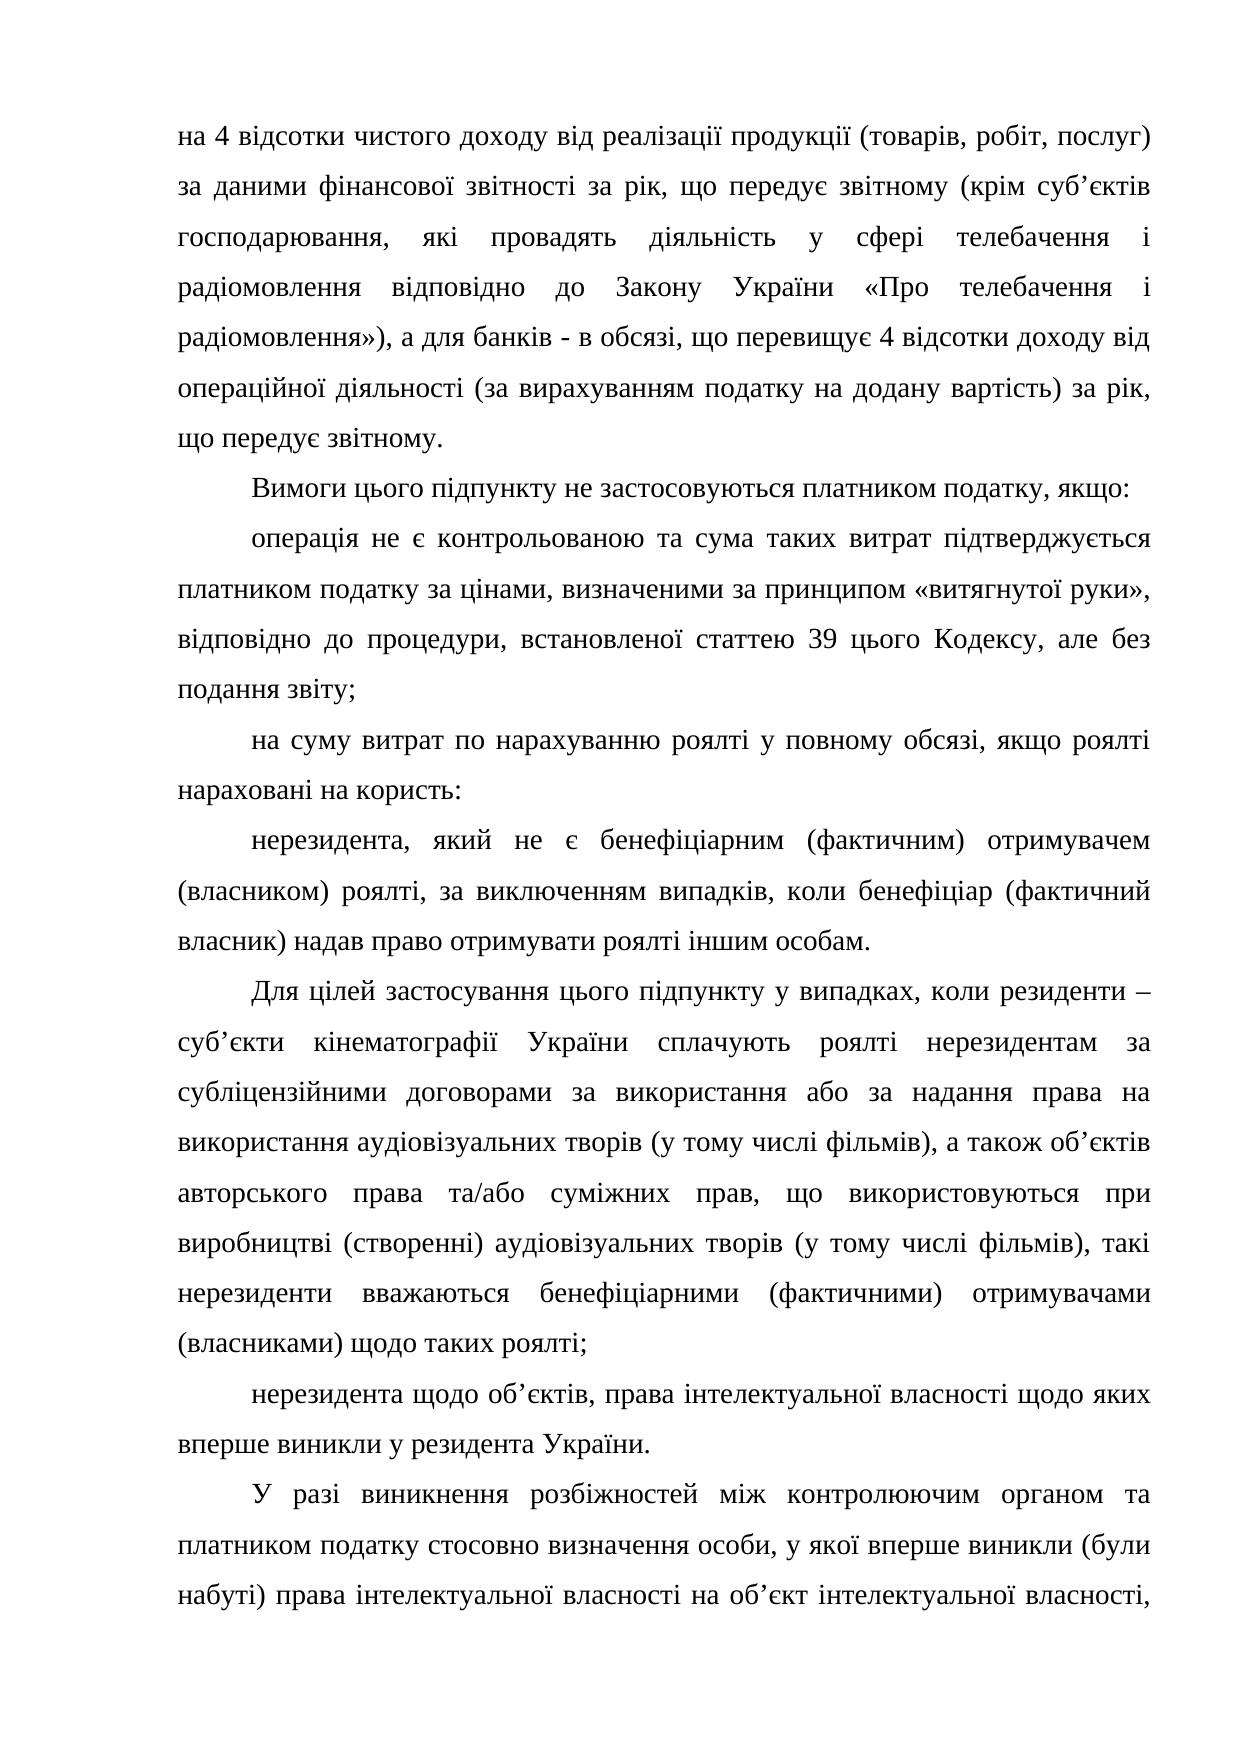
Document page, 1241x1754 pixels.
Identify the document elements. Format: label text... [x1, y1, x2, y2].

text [177, 1477, 1152, 1611]
text на суму витрат по нарахуванню роялті у повному обсязі, якщо роялті нараховані на користь: [177, 722, 1152, 806]
text операція не є контрольованою та сума таких витрат підтверджується платником податку за цінами, визначеними за принципом «витягнутої руки», відповідно до процедури, встановленої статтею 39 цього Кодексу, але без подання звіту; [177, 521, 1152, 705]
text нерезидента щодо об’єктів, права інтелектуальної власності щодо яких вперше виникли у резидента України. [177, 1376, 1152, 1460]
text Вимоги цього підпункту не застосовуються платником податку, якщо: [177, 470, 1152, 504]
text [177, 118, 1152, 453]
text Для цілей застосування цього підпункту у випадках, коли резиденти – суб’єкти кінематографії України сплачують роялті нерезидентам за субліцензійними договорами за використання або за надання права на використання аудіовізуальних творів (у тому числі фільмів), а також об’єктів авторського права та/або суміжних прав, що використовуються при виробництві (створенні) аудіовізуальних творів (у тому числі фільмів), такі нерезиденти вважаються бенефіціарними (фактичними) отримувачами (власниками) щодо таких роялті; [177, 973, 1152, 1359]
text нерезидента, який не є бенефіціарним (фактичним) отримувачем (власником) роялті, за виключенням випадків, коли бенефіціар (фактичний власник) надав право отримувати роялті іншим особам. [177, 822, 1152, 957]
